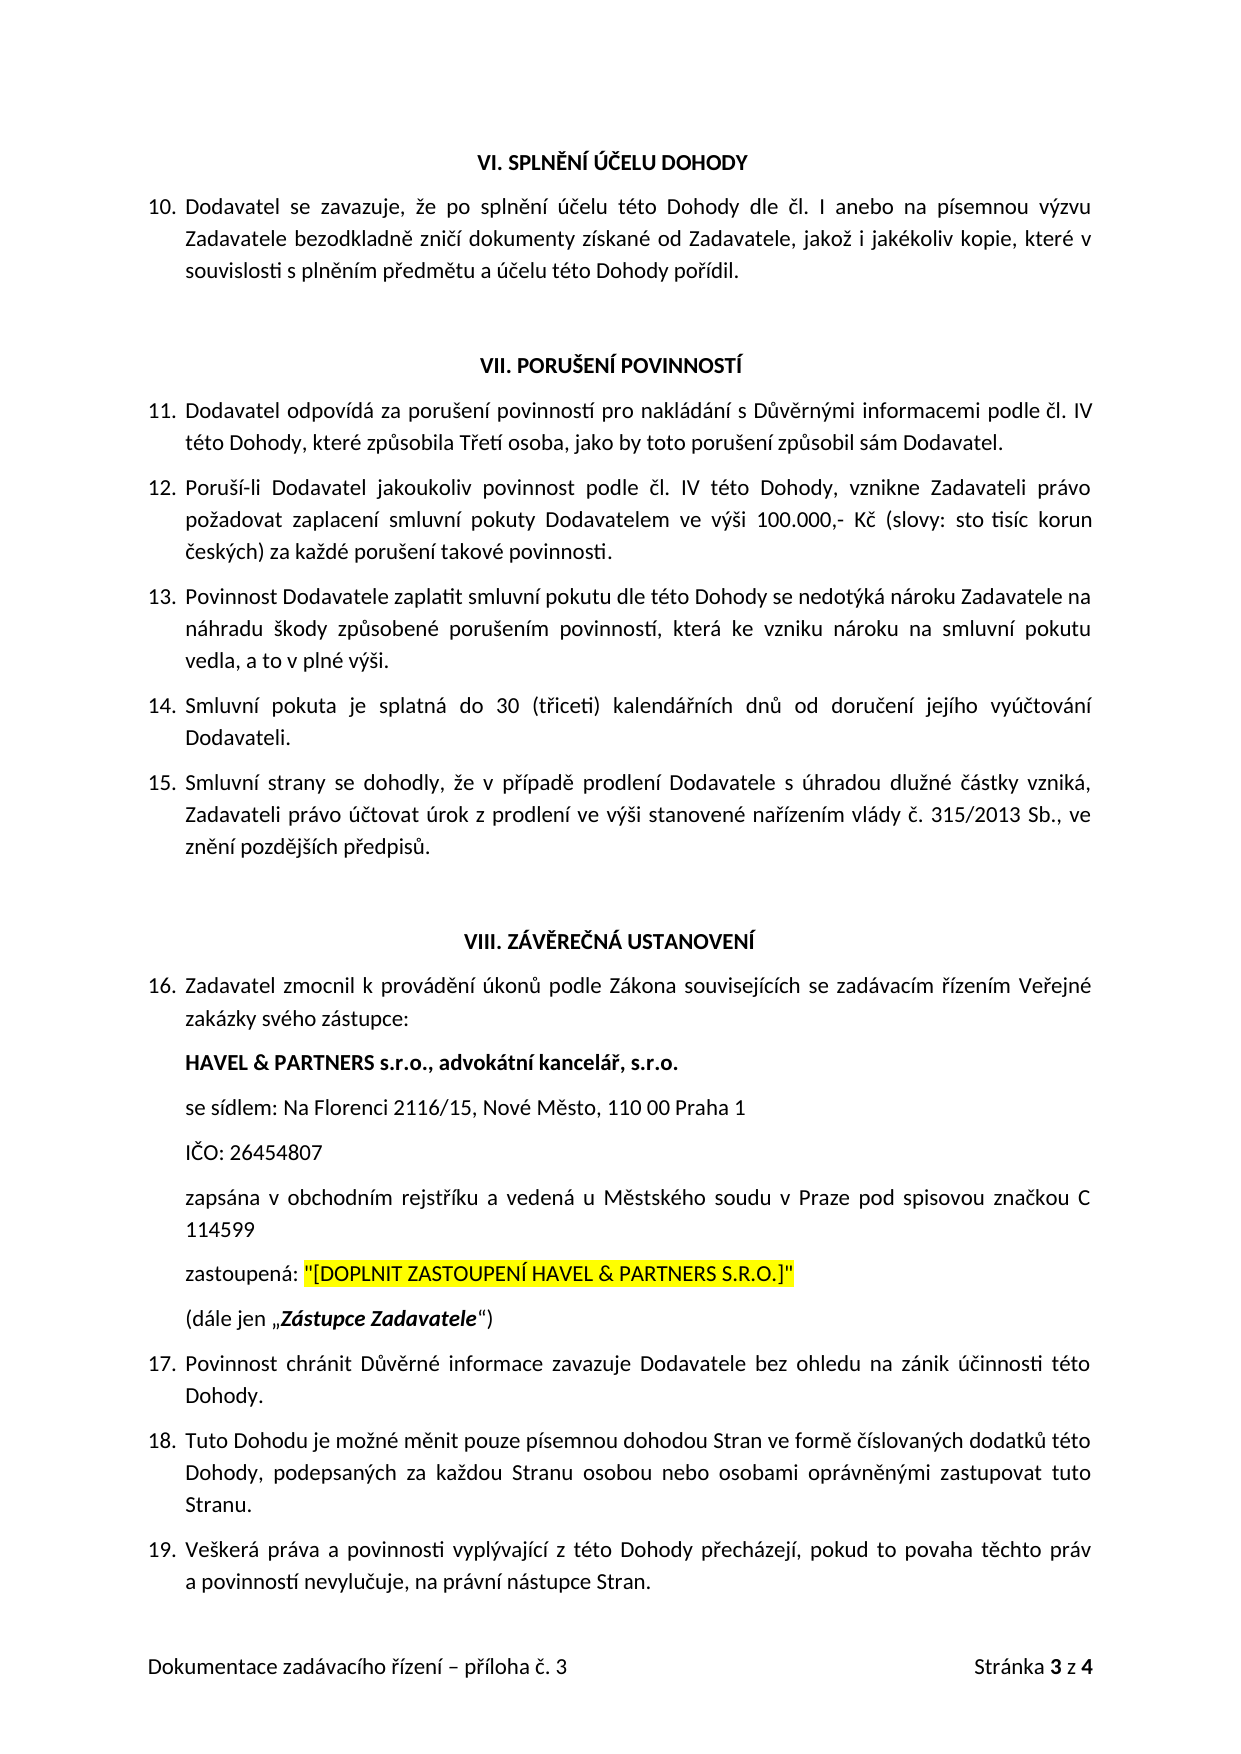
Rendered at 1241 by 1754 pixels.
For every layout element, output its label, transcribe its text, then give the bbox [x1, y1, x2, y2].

list zastoupená: "[DOPLNIT ZASTOUPENÍ HAVEL & PARTNERS S.R.O.]" [185, 1259, 1093, 1287]
list Poruší-li Dodavatel jakoukoliv povinnost podle čl. IV této Dohody, vznikne Zadavateli právo požadovat zaplacení smluvní pokuty Dodavatelem ve výši 100.000,- Kč (slovy: sto tisíc korun českých) za každé porušení takové povinnosti. [148, 473, 1093, 565]
list Veškerá práva a povinnosti vyplývající z této Dohody přecházejí, pokud to povaha těchto práv a povinností nevylučuje, na právní nástupce Stran. [148, 1535, 1093, 1595]
text SPLNĚNÍ ÚČELU DOHODY [148, 148, 1093, 176]
list Tuto Dohodu je možné měnit pouze písemnou dohodou Stran ve formě číslovaných dodatků této Dohody, podepsaných za každou Stranu osobou nebo osobami oprávněnými zastupovat tuto Stranu. [148, 1426, 1093, 1518]
text ZÁVĚREČNÁ USTANOVENÍ [148, 927, 1093, 955]
text PORUŠENÍ POVINNOSTÍ [148, 351, 1093, 379]
list Povinnost chránit Důvěrné informace zavazuje Dodavatele bez ohledu na zánik účinnosti této Dohody. [148, 1349, 1093, 1409]
list se sídlem: Na Florenci 2116/15, Nové Město, 110 00 Praha 1 [185, 1093, 1093, 1121]
list zapsána v obchodním rejstříku a vedená u Městského soudu v Praze pod spisovou značkou C 114599 [185, 1183, 1093, 1243]
list Smluvní pokuta je splatná do 30 (třiceti) kalendářních dnů od doručení jejího vyúčtování Dodavateli. [148, 691, 1093, 751]
list HAVEL & PARTNERS s.r.o., advokátní kancelář, s.r.o. [185, 1048, 1093, 1077]
list Dodavatel se zavazuje, že po splnění účelu této Dohody dle čl. I anebo na písemnou výzvu Zadavatele bezodkladně zničí dokumenty získané od Zadavatele, jakož i jakékoliv kopie, které v souvislosti s plněním předmětu a účelu této Dohody pořídil. [148, 192, 1093, 285]
list Dodavatel odpovídá za porušení povinností pro nakládání s Důvěrnými informacemi podle čl. IV této Dohody, které způsobila Třetí osoba, jako by toto porušení způsobil sám Dodavatel. [148, 396, 1093, 456]
list Smluvní strany se dohodly, že v případě prodlení Dodavatele s úhradou dlužné částky vzniká, Zadavateli právo účtovat úrok z prodlení ve výši stanovené nařízením vlády č. 315/2013 Sb., ve znění pozdějších předpisů. [148, 768, 1093, 860]
list Povinnost Dodavatele zaplatit smluvní pokutu dle této Dohody se nedotýká nároku Zadavatele na náhradu škody způsobené porušením povinností, která ke vzniku nároku na smluvní pokutu vedla, a to v plné výši. [148, 582, 1093, 674]
list (dále jen „Zástupce Zadavatele“) [185, 1304, 1093, 1332]
list IČO: 26454807 [185, 1138, 1093, 1166]
list Zadavatel zmocnil k provádění úkonů podle Zákona souvisejících se zadávacím řízením Veřejné zakázky svého zástupce: [148, 972, 1093, 1032]
